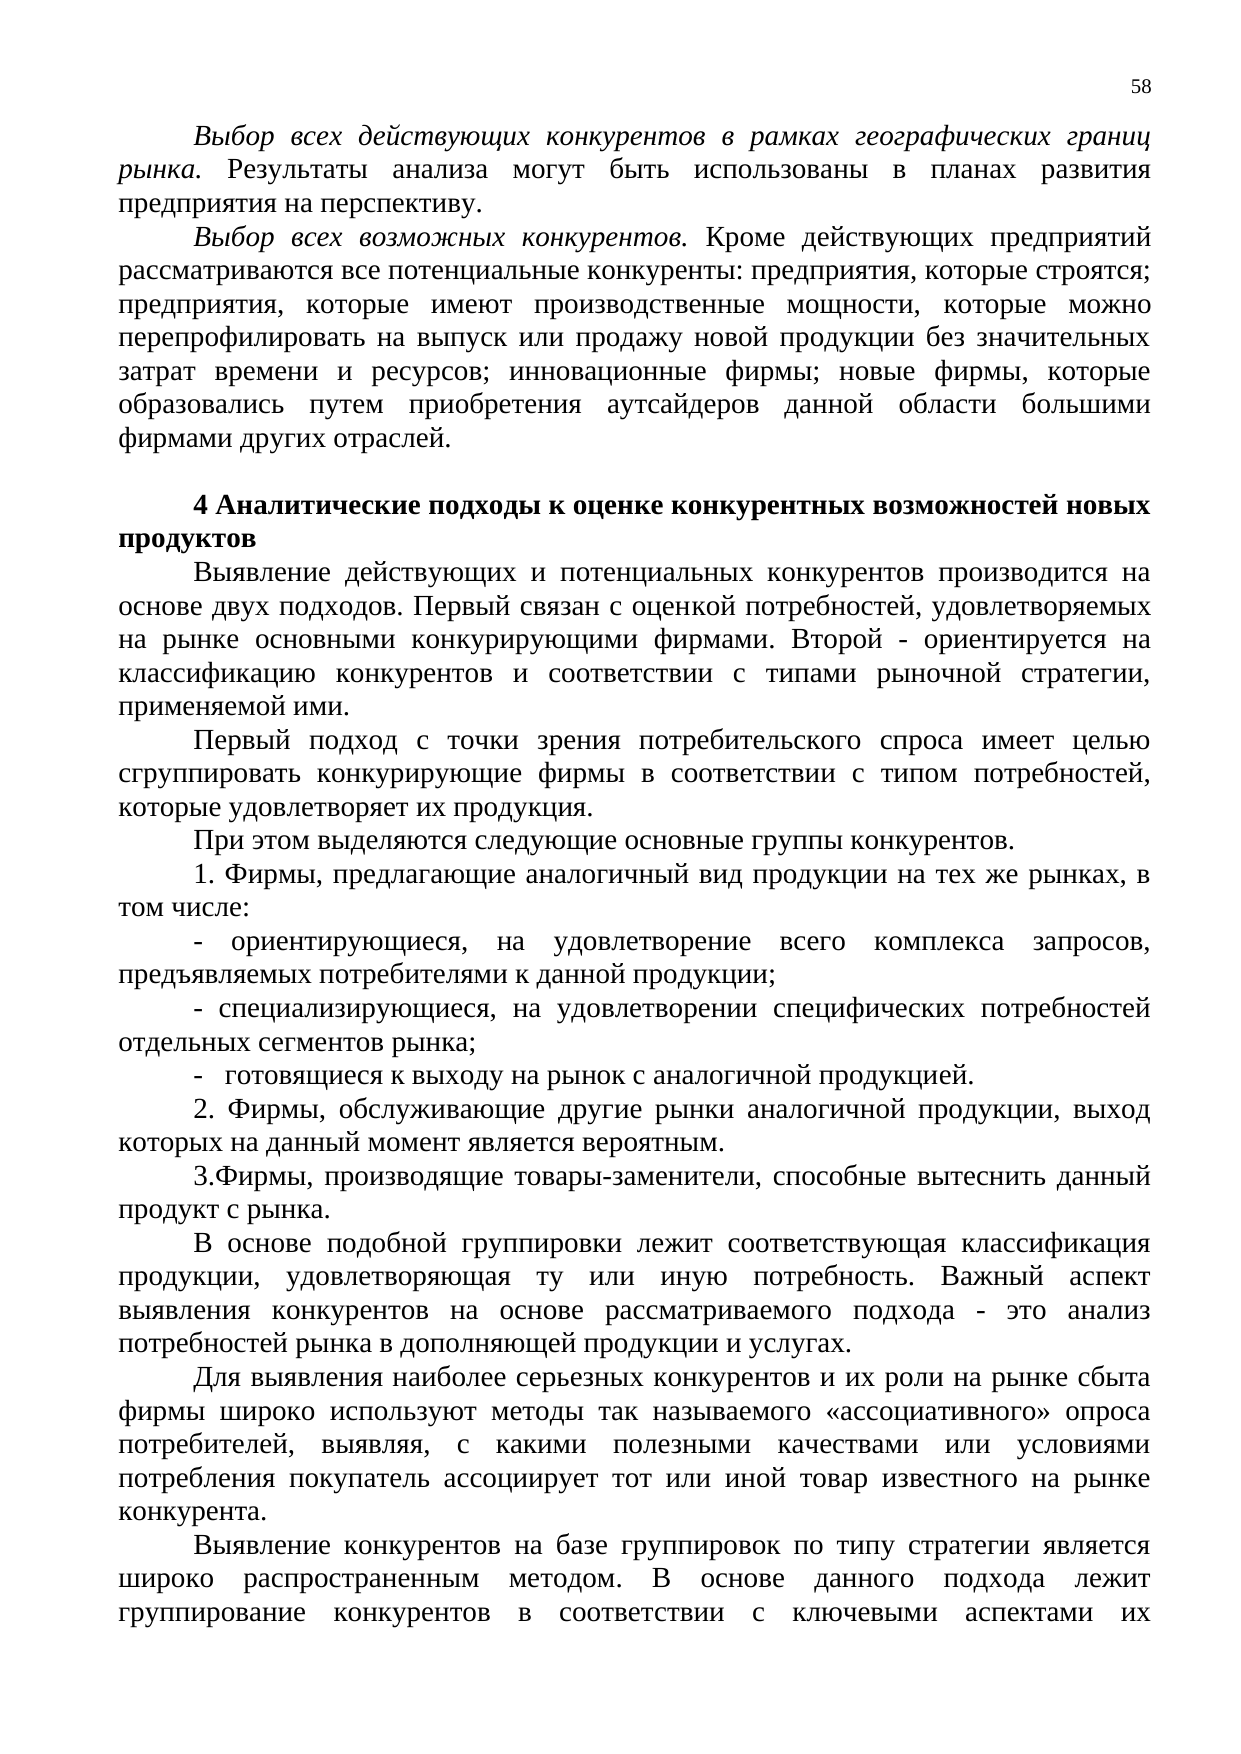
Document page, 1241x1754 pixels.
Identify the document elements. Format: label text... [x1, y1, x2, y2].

text В основе подобной группировки лежит соответствующая классификация продукции, удовлетворяющая ту или иную потребность. Важный аспект выявления конкурентов на основе рассматриваемого подхода - это анализ потребностей рынка в дополняющей продукции и услугах. [118, 1225, 1152, 1359]
text Выбор всех возможных конкурентов. Кроме действующих предприятий рассматриваются все потенциальные конкуренты: предприятия, которые строятся; предприятия, которые имеют производственные мощности, которые можно перепрофилировать на выпуск или продажу новой продукции без значительных затрат времени и ресурсов; инновационные фирмы; новые фирмы, которые образовались путем приобретения аутсайдеров данной области большими фирмами других отраслей. [118, 219, 1152, 453]
text - готовящиеся к выходу на рынок с аналогичной продукцией. [118, 1057, 1152, 1091]
text - ориентирующиеся, на удовлетворение всего комплекса запросов, предъявляемых потребителями к данной продукции; [118, 923, 1152, 990]
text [118, 1527, 1152, 1627]
text Выявление действующих и потенциальных конкурентов производится на основе двух подходов. Первый связан с оценкой потребностей, удовлетворяемых на рынке основными конкурирующими фирмами. Второй - ориентируется на классификацию конкурентов и соответствии с типами рыночной стратегии, применяемой ими. [118, 554, 1152, 722]
text При этом выделяются следующие основные группы конкурентов. [118, 822, 1152, 856]
text 3.Фирмы, производящие товары-заменители, способные вытеснить данный продукт с рынка. [118, 1158, 1152, 1225]
text 1. Фирмы, предлагающие аналогичный вид продукции на тех же рынках, в том числе: [118, 856, 1152, 923]
text Для выявления наиболее серьезных конкурентов и их роли на рынке сбыта фирмы широко используют методы так называемого «ассоциативного» опроса потребителей, выявляя, с какими полезными качествами или условиями потребления покупатель ассоциирует тот или иной товар известного на рынке конкурента. [118, 1359, 1152, 1527]
text 4 Аналитические подходы к оценке конкурентных возможностей новых продуктов [118, 487, 1152, 554]
text - специализирующиеся, на удовлетворении специфических потребностей отдельных сегментов рынка; [118, 990, 1152, 1057]
text Первый подход с точки зрения потребительского спроса имеет целью сгруппировать конкурирующие фирмы в соответствии с типом потребностей, которые удовлетворяет их продукция. [118, 722, 1152, 822]
text 2. Фирмы, обслуживающие другие рынки аналогичной продукции, выход которых на данный момент является вероятным. [118, 1091, 1152, 1158]
text Выбор всех действующих конкурентов в рамках географических границ рынка. Результаты анализа могут быть использованы в планах развития предприятия на перспективу. [118, 118, 1152, 219]
